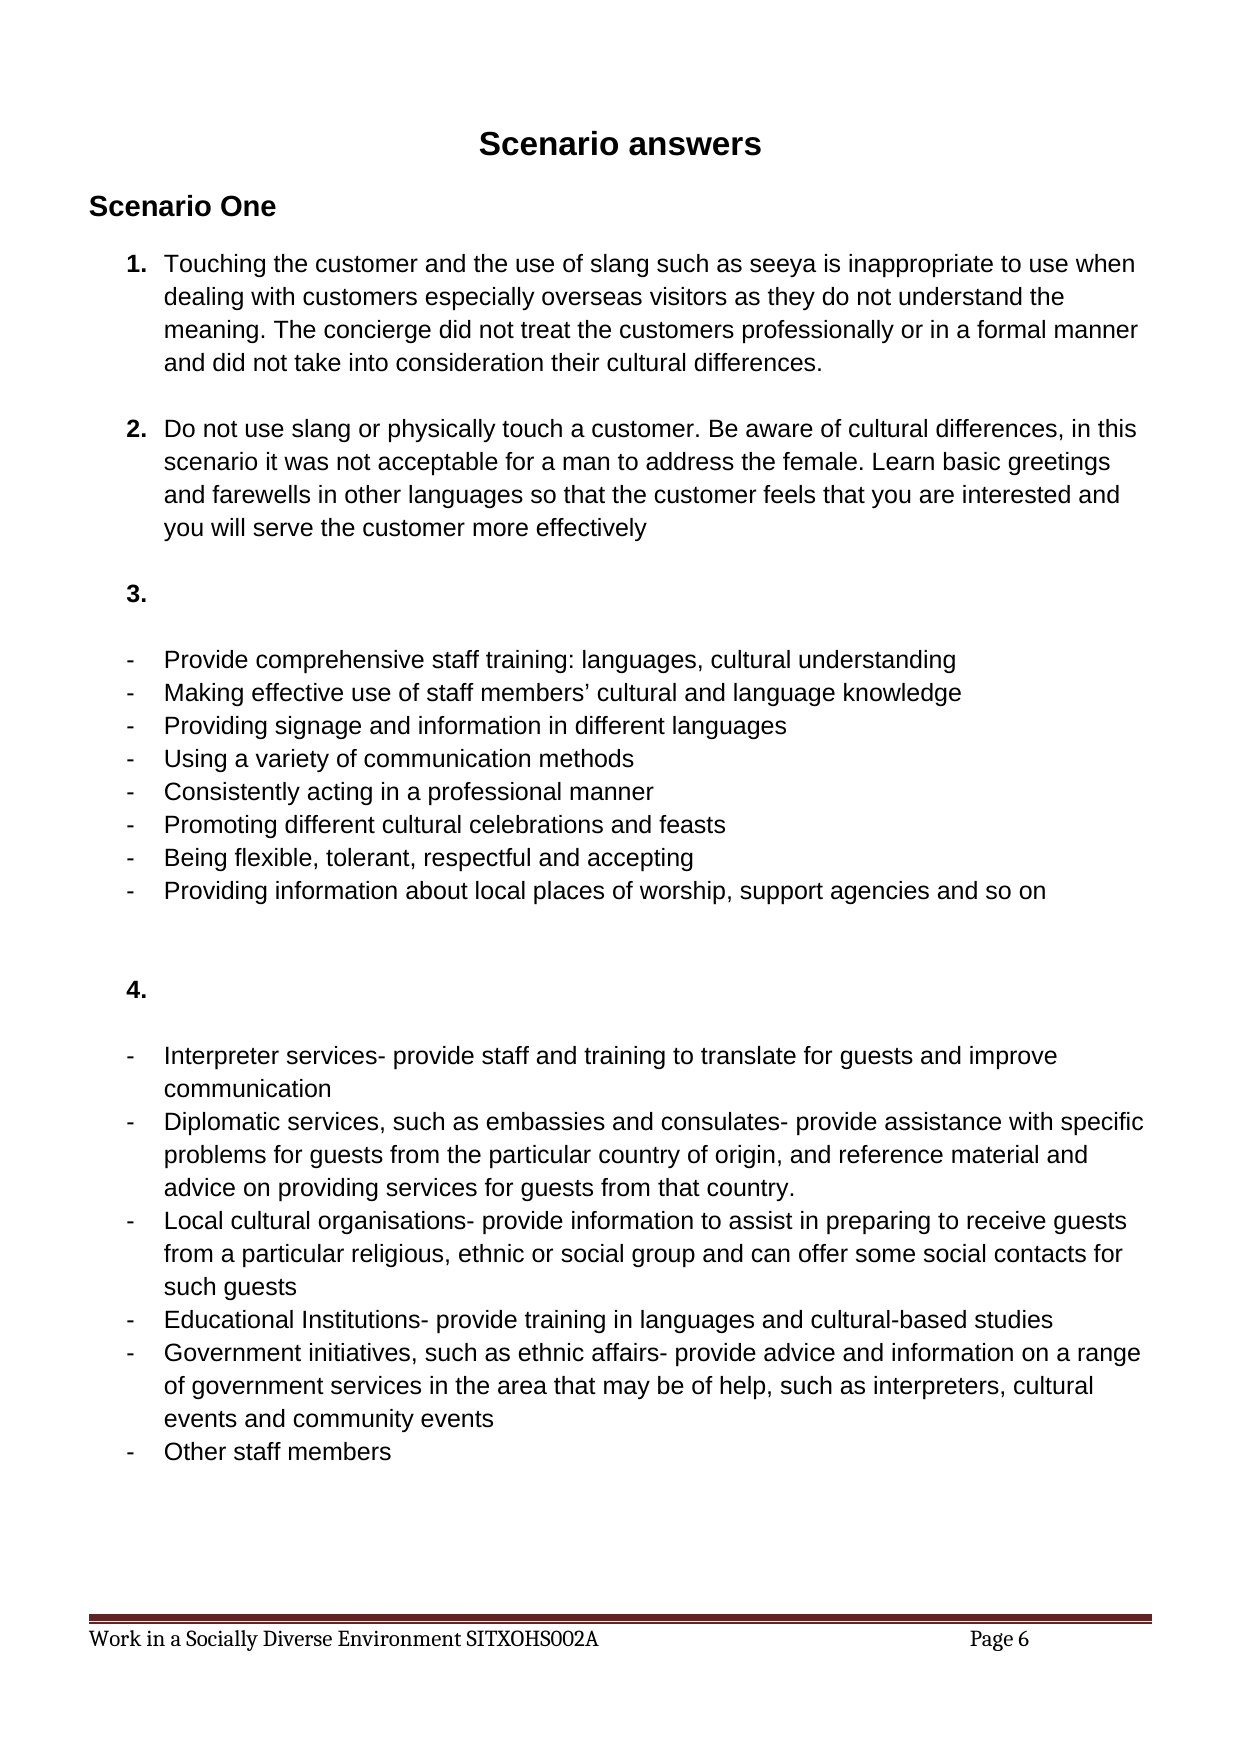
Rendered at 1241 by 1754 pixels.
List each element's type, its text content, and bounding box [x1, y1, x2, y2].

list Educational Institutions- provide training in languages and cultural-based studies [126, 1305, 1152, 1334]
list Providing information about local places of worship, support agencies and so on [126, 876, 1152, 905]
list Local cultural organisations- provide information to assist in preparing to receive guests from a particular religious, ethnic or social group and can offer some social contacts for such guests [126, 1206, 1152, 1301]
list Using a variety of communication methods [126, 744, 1152, 773]
list Other staff members [126, 1437, 1152, 1466]
text Scenario One [89, 189, 1152, 223]
list Touching the customer and the use of slang such as seeya is inappropriate to use when dealing with customers especially overseas visitors as they do not understand the meaning. The concierge did not treat the customers professionally or in a formal manner and did not take into consideration their cultural differences. [126, 248, 1152, 376]
list Promoting different cultural celebrations and feasts [126, 810, 1152, 839]
list Provide comprehensive staff training: languages, cultural understanding [126, 645, 1152, 673]
list Making effective use of staff members’ cultural and language knowledge [126, 678, 1152, 707]
list Consistently acting in a professional manner [126, 777, 1152, 806]
list Interpreter services- provide staff and training to translate for guests and improve communication [126, 1041, 1152, 1103]
list Being flexible, tolerant, respectful and accepting [126, 843, 1152, 872]
list Government initiatives, such as ethnic affairs- provide advice and information on a range of government services in the area that may be of help, such as interpreters, cultural events and community events [126, 1338, 1152, 1433]
list Diplomatic services, such as embassies and consulates- provide assistance with specific problems for guests from the particular country of origin, and reference material and advice on providing services for guests from that country. [126, 1107, 1152, 1202]
list Do not use slang or physically touch a customer. Be aware of cultural differences, in this scenario it was not acceptable for a man to address the female. Learn basic greetings and farewells in other languages so that the customer feels that you are interested and you will serve the customer more effectively [126, 414, 1152, 541]
list Providing signage and information in different languages [126, 711, 1152, 739]
text Scenario answers [89, 124, 1152, 163]
